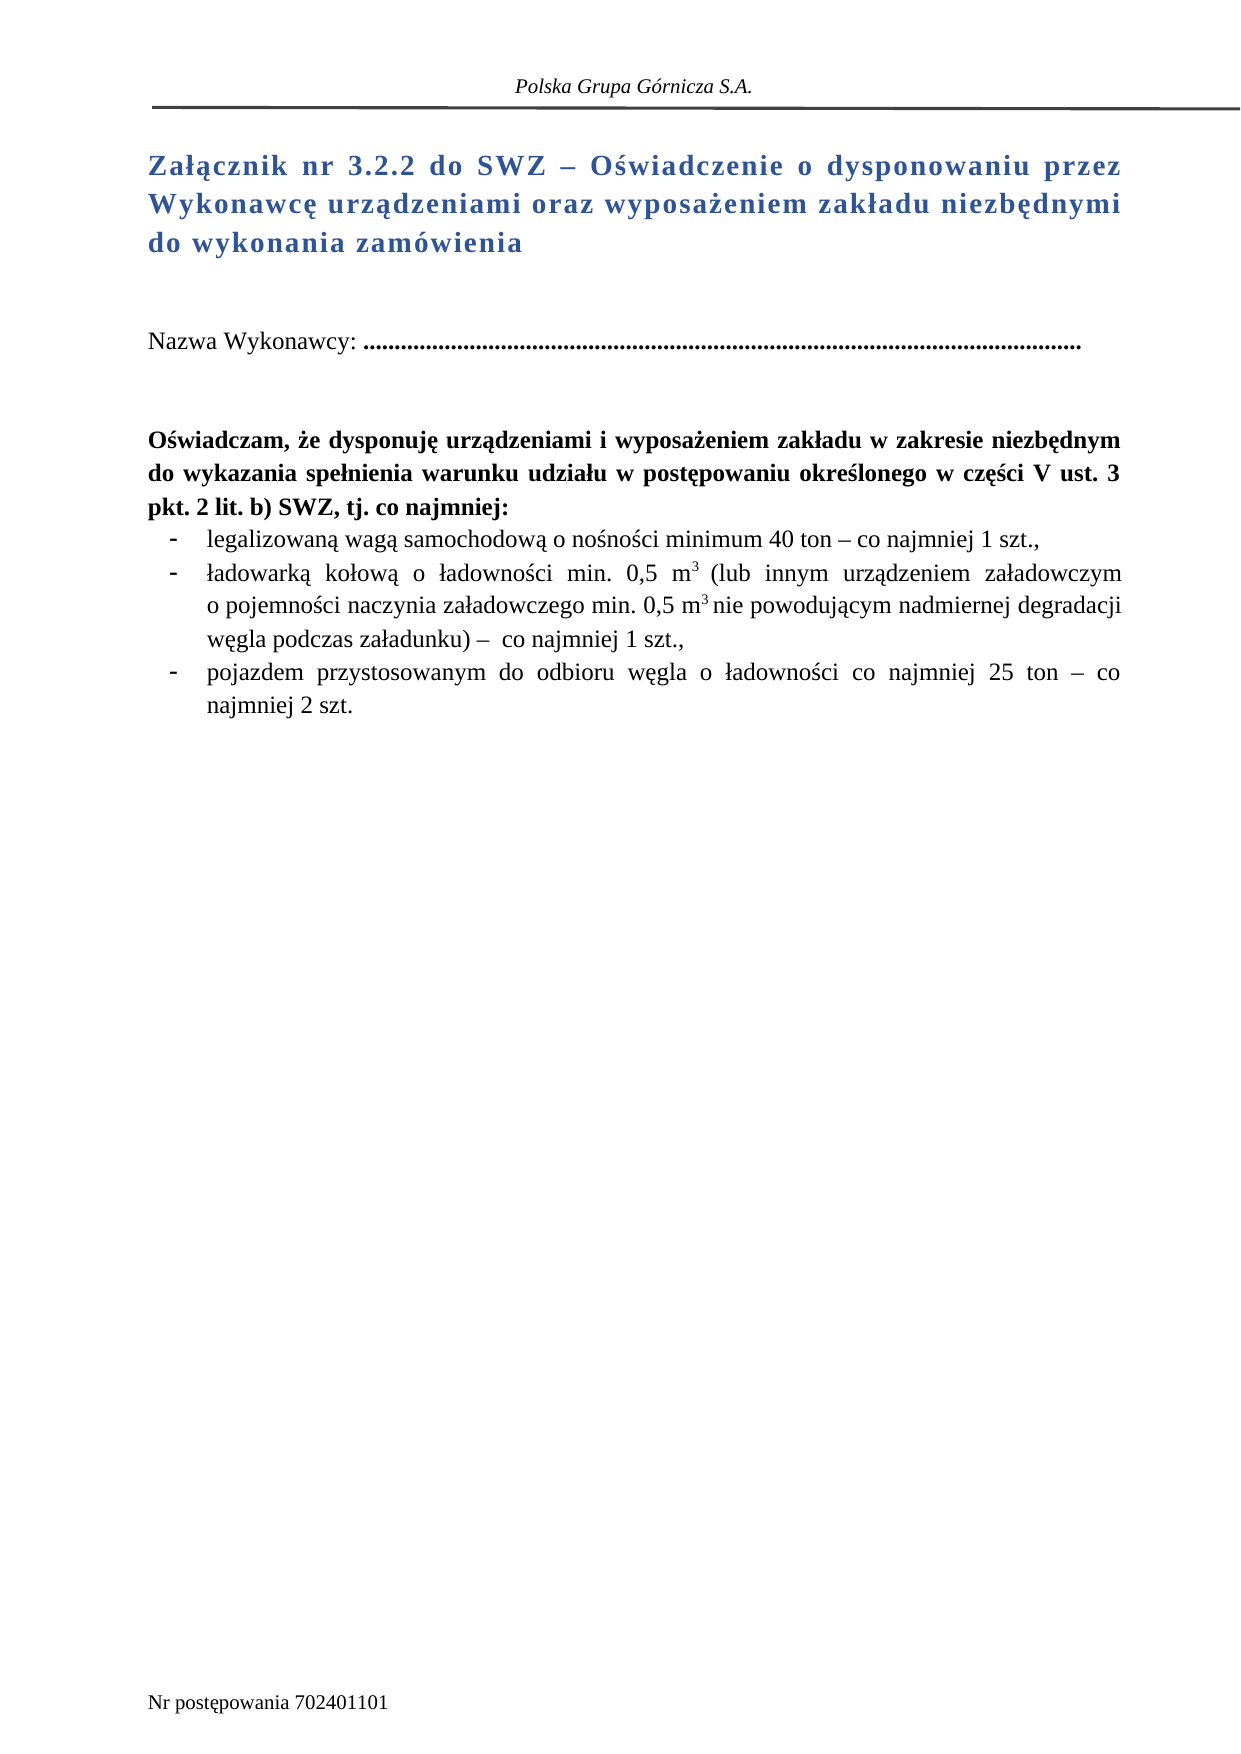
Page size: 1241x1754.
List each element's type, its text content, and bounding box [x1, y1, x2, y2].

text Załącznik nr 3.2.2 do SWZ – Oświadczenie o dysponowaniu przez Wykonawcę urządzeniami oraz wyposażeniem zakładu niezbędnymi do wykonania zamówienia [148, 148, 1122, 258]
text Oświadczam, że dysponuję urządzeniami i wyposażeniem zakładu w zakresie niezbędnym do wykazania spełnienia warunku udziału w postępowaniu określonego w części V ust. 3 pkt. 2 lit. b) SWZ, tj. co najmniej: [148, 426, 1122, 520]
list legalizowaną wagą samochodową o nośności minimum 40 ton – co najmniej 1 szt., [169, 524, 1122, 553]
text Nazwa Wykonawcy: ................................................................................................................... [148, 326, 1122, 355]
list pojazdem przystosowanym do odbioru węgla o ładowności co najmniej 25 ton – co najmniej 2 szt. [169, 657, 1122, 718]
list ładowarką kołową o ładowności min. 0,5 m3 (lub innym urządzeniem załadowczym o pojemności naczynia załadowczego min. 0,5 m3 nie powodującym nadmiernej degradacji węgla podczas załadunku) – co najmniej 1 szt., [169, 558, 1122, 652]
